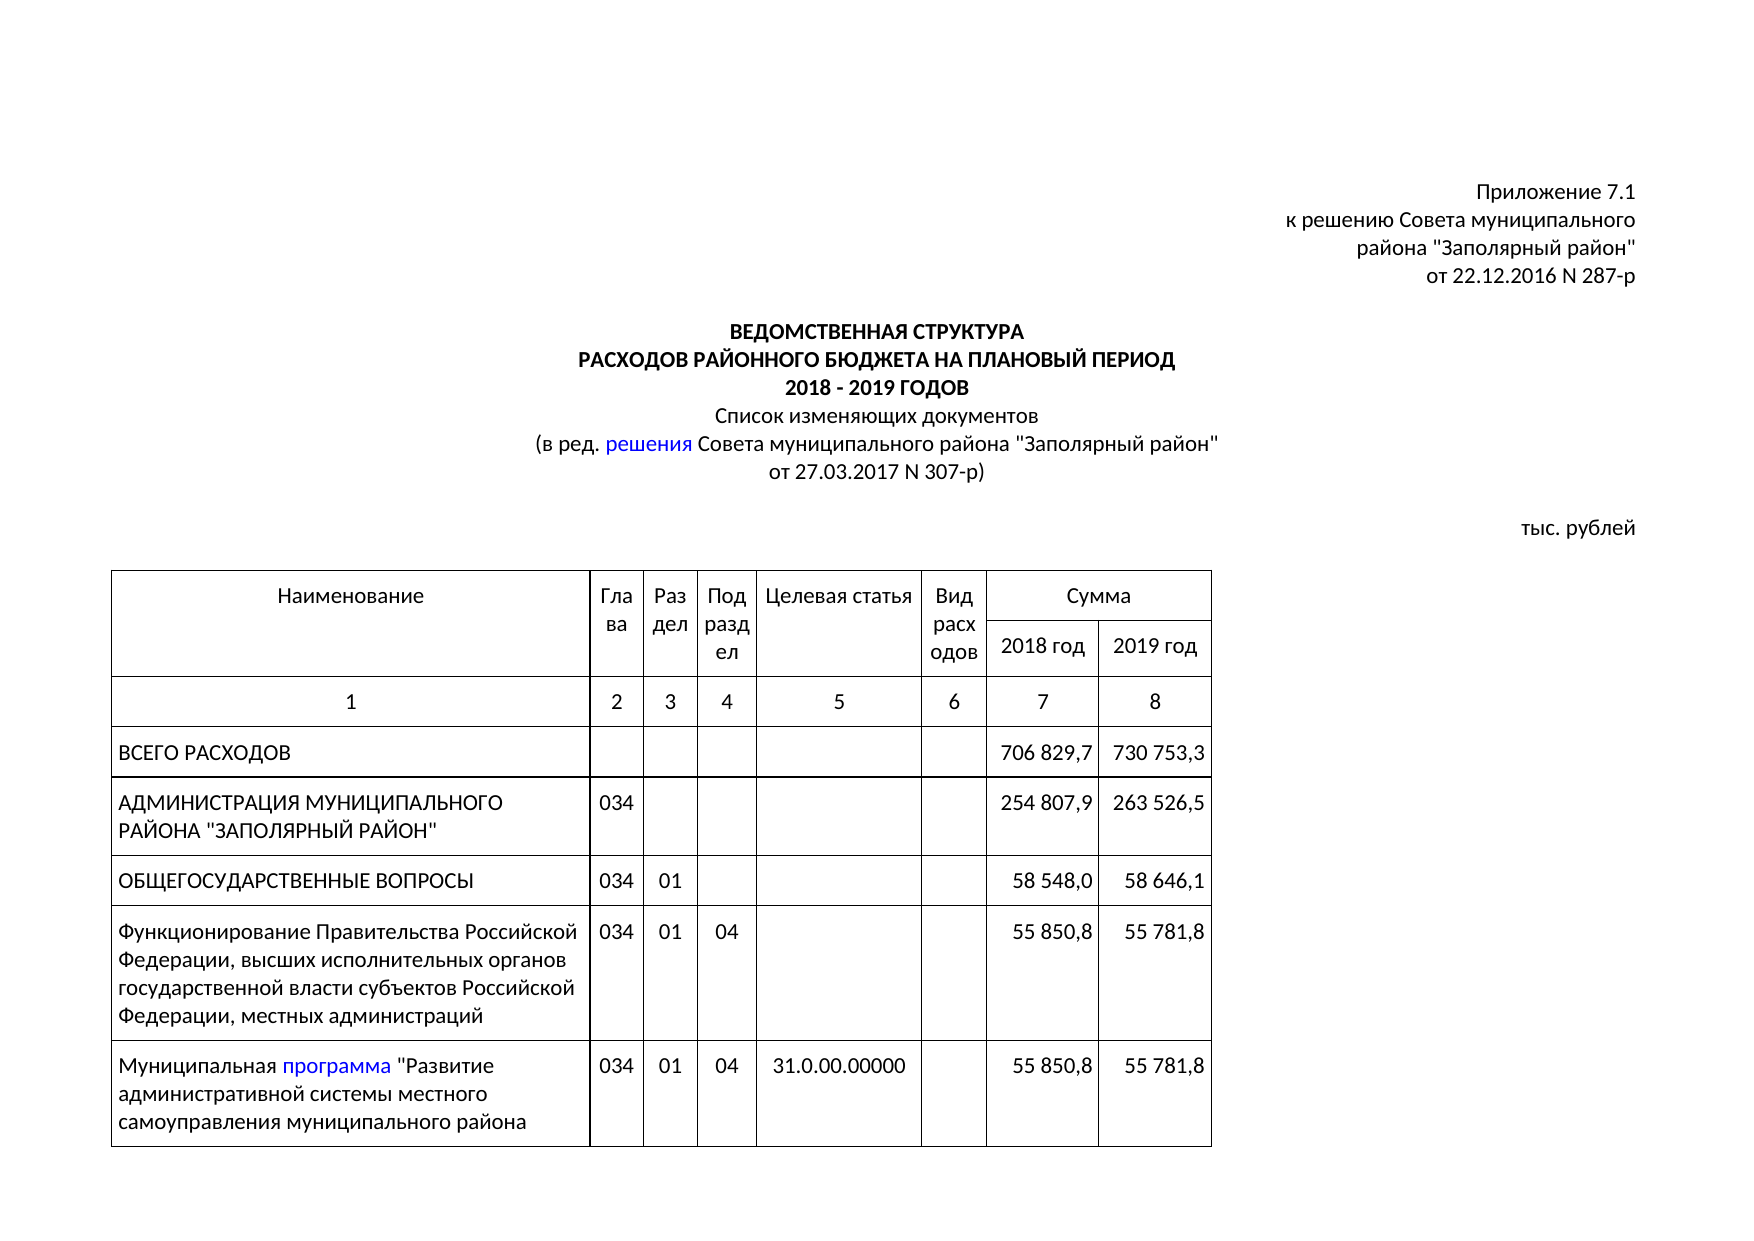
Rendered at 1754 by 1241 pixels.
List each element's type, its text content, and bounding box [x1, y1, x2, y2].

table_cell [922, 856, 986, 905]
title РАСХОДОВ РАЙОННОГО БЮДЖЕТА НА ПЛАНОВЫЙ ПЕРИОД [118, 345, 1636, 373]
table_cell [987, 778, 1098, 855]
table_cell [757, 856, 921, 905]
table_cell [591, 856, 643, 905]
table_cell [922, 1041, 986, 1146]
text от 22.12.2016 N 287-р [118, 261, 1636, 289]
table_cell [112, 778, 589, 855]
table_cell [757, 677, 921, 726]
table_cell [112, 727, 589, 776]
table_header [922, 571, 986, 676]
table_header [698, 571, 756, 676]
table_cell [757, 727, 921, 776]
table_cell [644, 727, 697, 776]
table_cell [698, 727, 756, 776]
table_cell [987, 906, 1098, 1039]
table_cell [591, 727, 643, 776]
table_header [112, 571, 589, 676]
text района "Заполярный район" [118, 233, 1636, 261]
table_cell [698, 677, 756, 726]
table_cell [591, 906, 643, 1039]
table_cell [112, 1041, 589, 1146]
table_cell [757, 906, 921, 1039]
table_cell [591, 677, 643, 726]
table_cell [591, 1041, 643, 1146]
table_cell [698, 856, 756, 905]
text от 27.03.2017 N 307-р) [118, 457, 1636, 485]
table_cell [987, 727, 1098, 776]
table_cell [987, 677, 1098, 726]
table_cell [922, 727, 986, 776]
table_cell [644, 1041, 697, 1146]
text Приложение 7.1 [118, 177, 1636, 205]
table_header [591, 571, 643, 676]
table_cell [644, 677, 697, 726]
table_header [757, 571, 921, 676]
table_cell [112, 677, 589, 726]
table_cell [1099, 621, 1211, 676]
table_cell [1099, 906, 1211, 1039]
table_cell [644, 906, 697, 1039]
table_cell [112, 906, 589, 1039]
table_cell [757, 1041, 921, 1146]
title ВЕДОМСТВЕННАЯ СТРУКТУРА [118, 317, 1636, 345]
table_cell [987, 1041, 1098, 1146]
text тыс. рублей [118, 513, 1636, 541]
text (в ред. решения Совета муниципального района "Заполярный район" [118, 429, 1636, 457]
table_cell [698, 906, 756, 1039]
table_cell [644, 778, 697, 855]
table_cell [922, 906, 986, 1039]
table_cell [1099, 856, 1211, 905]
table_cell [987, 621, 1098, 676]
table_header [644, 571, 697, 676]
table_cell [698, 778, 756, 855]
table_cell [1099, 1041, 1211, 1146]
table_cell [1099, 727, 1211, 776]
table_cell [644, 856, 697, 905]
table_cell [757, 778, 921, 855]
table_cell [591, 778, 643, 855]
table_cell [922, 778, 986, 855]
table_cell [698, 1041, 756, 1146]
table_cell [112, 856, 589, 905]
text к решению Совета муниципального [118, 205, 1636, 233]
title 2018 - 2019 ГОДОВ [118, 373, 1636, 401]
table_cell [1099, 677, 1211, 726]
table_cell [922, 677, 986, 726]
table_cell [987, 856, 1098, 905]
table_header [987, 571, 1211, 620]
text Список изменяющих документов [118, 401, 1636, 429]
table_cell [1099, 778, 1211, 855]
